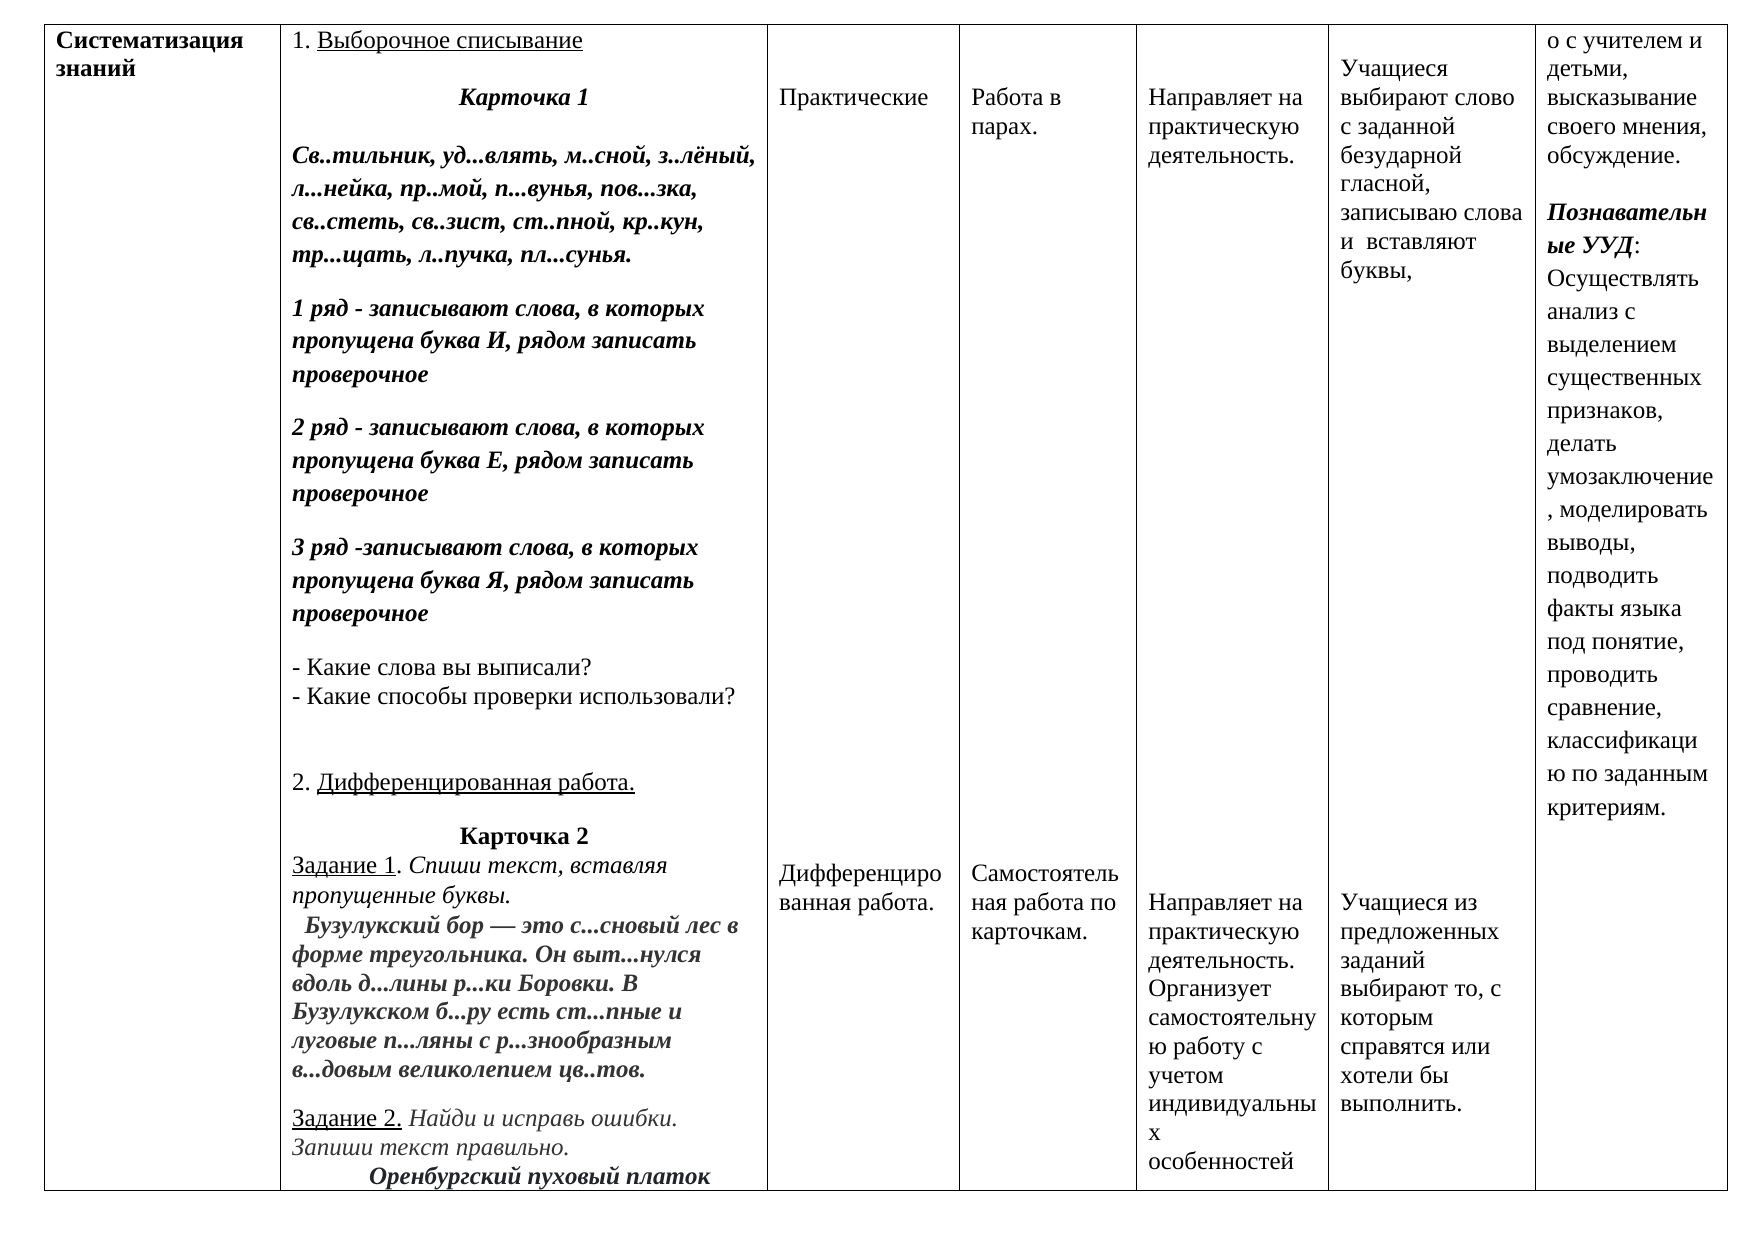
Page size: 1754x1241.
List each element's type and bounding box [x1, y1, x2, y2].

table_cell [1329, 25, 1535, 1190]
table_cell [1137, 25, 1328, 1190]
table_cell [1536, 25, 1727, 1190]
table_cell [960, 25, 1136, 1190]
table_cell [45, 25, 280, 1190]
table_cell [768, 25, 959, 1190]
table_cell [281, 25, 767, 1190]
